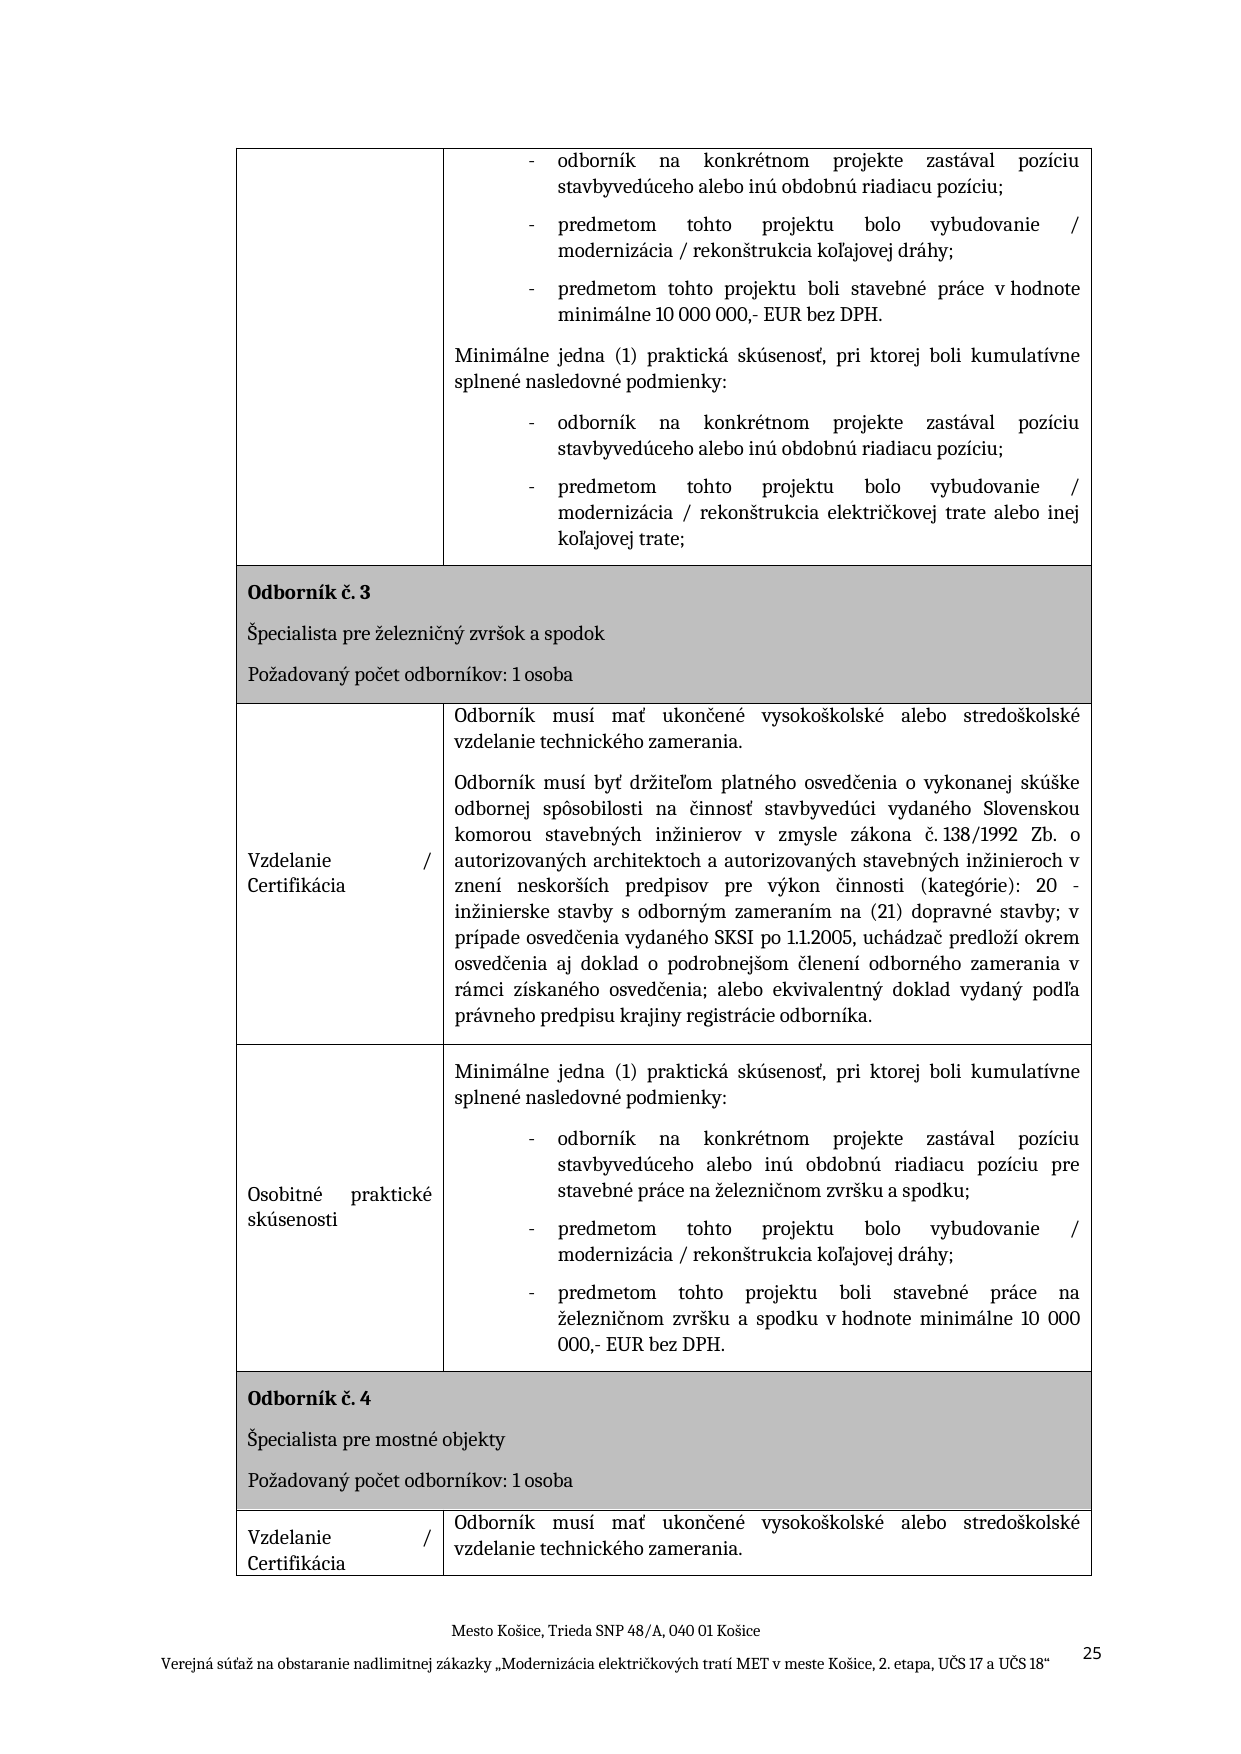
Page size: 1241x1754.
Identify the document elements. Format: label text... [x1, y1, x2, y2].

table_cell Vzdelanie / Certifikácia [237, 704, 443, 1044]
table_cell Osobitné praktické skúsenosti [237, 1045, 443, 1371]
table_cell Minimálne jedna (1) praktická skúsenosť, pri ktorej boli kumulatívne splnené nasledovné podmienky: odborník na konkrétnom projekte zastával pozíciu stavbyvedúceho alebo inú obdobnú riadiacu pozíciu pre stavebné práce na železničnom zvršku a spodku; predmetom tohto projektu bolo vybudovanie / modernizácia / rekonštrukcia koľajovej dráhy; predmetom tohto projektu boli stavebné práce na železničnom zvršku a spodku v hodnote minimálne 10 000 000,- EUR bez DPH. [444, 1045, 1091, 1371]
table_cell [237, 1511, 443, 1575]
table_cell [444, 1511, 1091, 1575]
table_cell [237, 149, 443, 564]
table_cell Odborník musí mať ukončené vysokoškolské alebo stredoškolské vzdelanie technického zamerania. Odborník musí byť držiteľom platného osvedčenia o vykonanej skúške odbornej spôsobilosti na činnosť stavbyvedúci vydaného Slovenskou komorou stavebných inžinierov v zmysle zákona č. 138/1992 Zb. o autorizovaných architektoch a autorizovaných stavebných inžinieroch v znení neskorších predpisov pre výkon činnosti (kategórie): 20 - inžinierske stavby s odborným zameraním na (21) dopravné stavby; v prípade osvedčenia vydaného SKSI po 1.1.2005, uchádzač predloží okrem osvedčenia aj doklad o podrobnejšom členení odborného zamerania v rámci získaného osvedčenia; alebo ekvivalentný doklad vydaný podľa právneho predpisu krajiny registrácie odborníka. [444, 704, 1091, 1044]
table_cell Odborník č. 3 Špecialista pre železničný zvršok a spodok Požadovaný počet odborníkov: 1 osoba [237, 566, 1091, 703]
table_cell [444, 149, 1091, 564]
table_cell Odborník č. 4 Špecialista pre mostné objekty Požadovaný počet odborníkov: 1 osoba [237, 1372, 1091, 1509]
